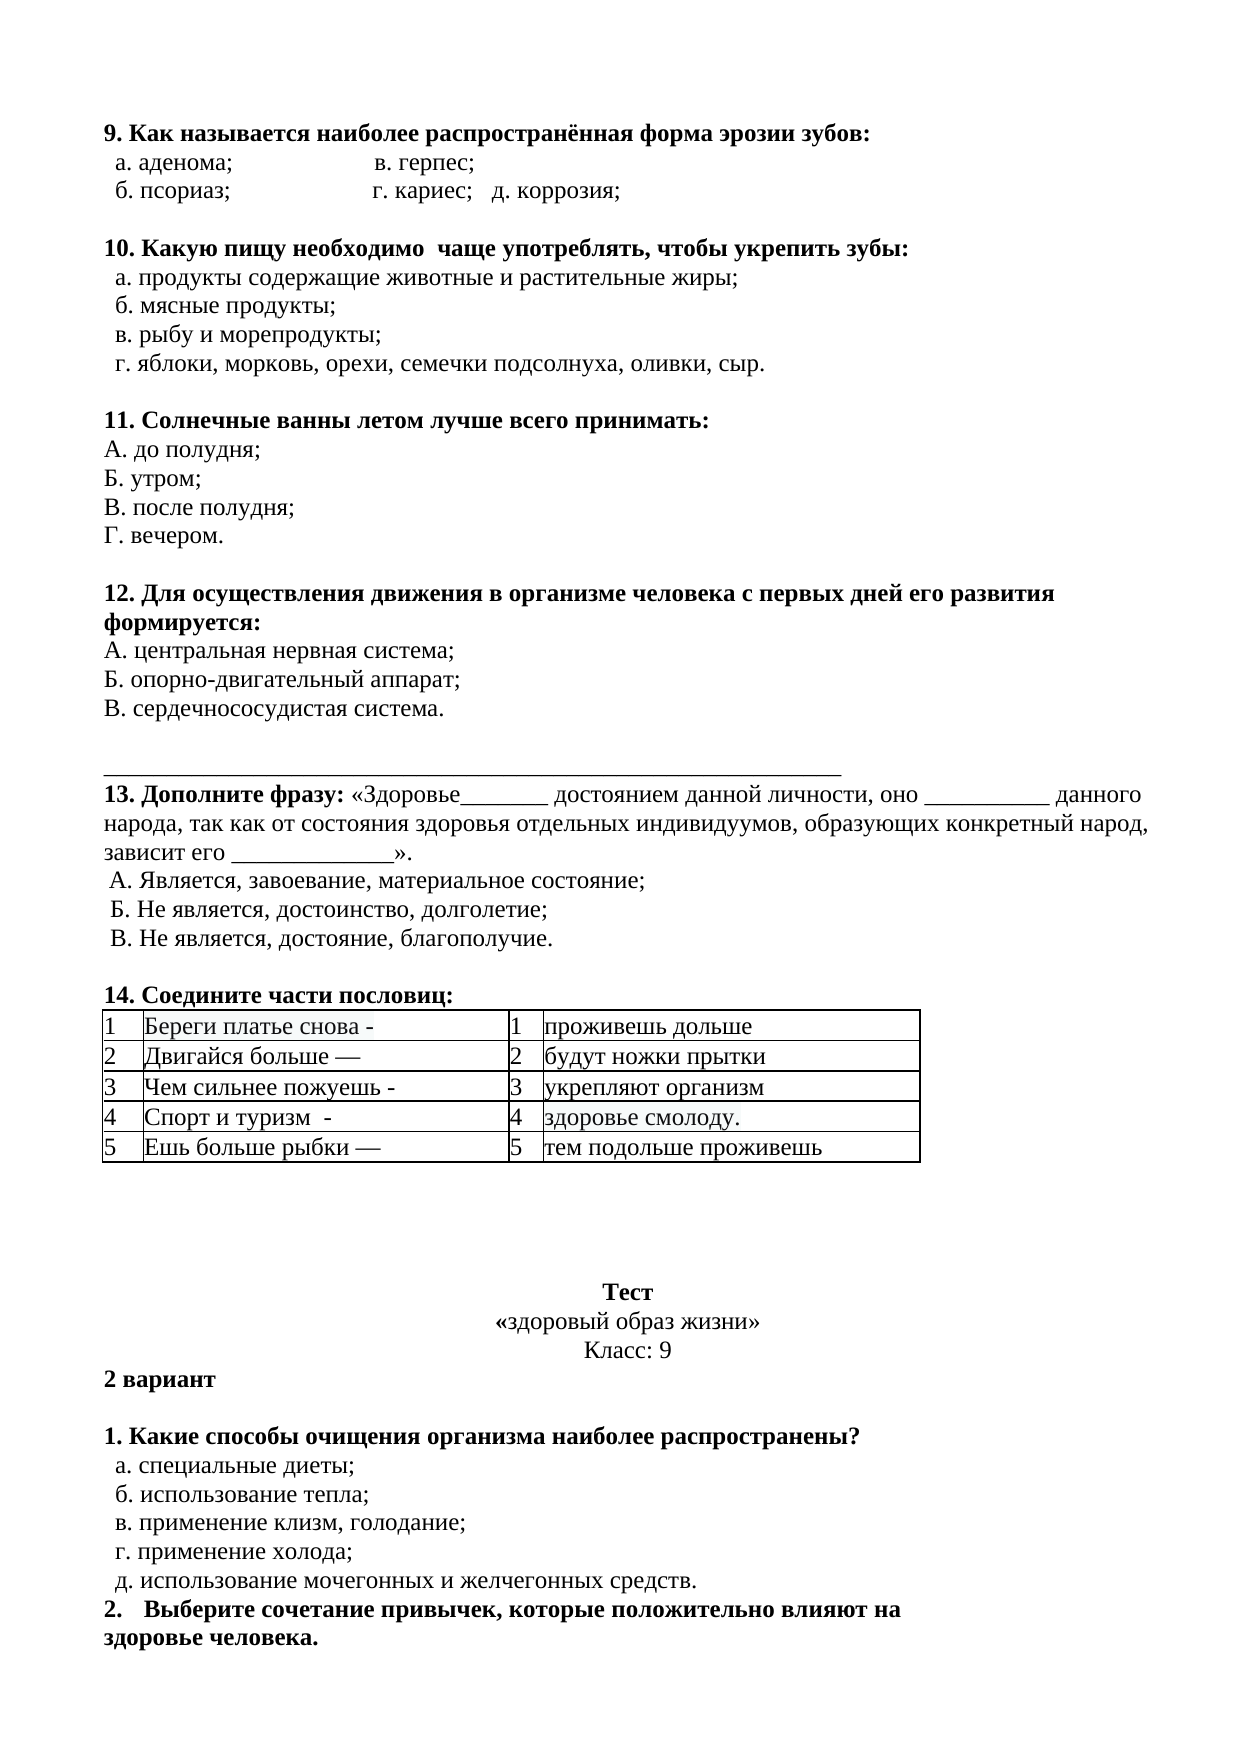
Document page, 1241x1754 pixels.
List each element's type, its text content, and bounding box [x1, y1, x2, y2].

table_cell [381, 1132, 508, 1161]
text 9. Как называется наиболее распространённая форма эрозии зубов: а. аденома; в. герпес; б. псориаз; г. кариес; д. коррозия; 10. Какую пищу необходимо чаще употреблять, чтобы укрепить зубы: а. продукты содержащие животные и растительные жиры; б. мясные продукты; в. рыбу и морепродукты; г. яблоки, морковь, орехи, семечки подсолнуха, оливки, сыр. [103, 118, 1152, 377]
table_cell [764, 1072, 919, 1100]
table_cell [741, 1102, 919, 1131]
text В. Не является, достояние, благополучие. [103, 923, 1152, 952]
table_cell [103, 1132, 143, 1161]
text Г. вечером. [103, 521, 1152, 549]
text «здоровый образ жизни» [103, 1306, 1152, 1335]
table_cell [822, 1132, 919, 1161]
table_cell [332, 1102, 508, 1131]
text 2. Выберите сочетание привычек, которые положительно влияют на здоровье человека. [103, 1594, 1152, 1651]
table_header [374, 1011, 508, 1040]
text 12. Для осуществления движения в организме человека с первых дней его развития формируется: [103, 578, 1152, 636]
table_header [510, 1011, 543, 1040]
text Класс: 9 [103, 1335, 1152, 1364]
text Тест [103, 1277, 1152, 1306]
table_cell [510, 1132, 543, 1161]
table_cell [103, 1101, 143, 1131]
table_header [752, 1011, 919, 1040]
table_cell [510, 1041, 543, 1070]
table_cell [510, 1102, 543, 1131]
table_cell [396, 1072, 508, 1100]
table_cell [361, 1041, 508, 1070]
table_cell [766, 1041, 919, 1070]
text 2 вариант [103, 1364, 1152, 1392]
text 11. Солнечные ванны летом лучше всего принимать: [103, 406, 1152, 434]
text Б. утром; [103, 463, 1152, 492]
text Б. Не является, достоинство, долголетие; [103, 894, 1152, 923]
text 1. Какие способы очищения организма наиболее распространены? а. специальные диеты; б. использование тепла; в. применение клизм, голодание; г. применение холода; д. использование мочегонных и желчегонных средств. [103, 1421, 1152, 1594]
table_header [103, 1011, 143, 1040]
text А. до полудня; [103, 434, 1152, 463]
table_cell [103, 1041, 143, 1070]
text В. после полудня; [103, 492, 1152, 521]
text А. центральная нервная система; [103, 636, 1152, 664]
text 14. Соедините части пословиц: [103, 981, 1152, 1009]
text А. Является, завоевание, материальное состояние; [103, 866, 1152, 894]
text 13. Дополните фразу: «Здоровье_______ достоянием данной личности, оно __________ данного народа, так как от состояния здоровья отдельных индивидуумов, образующих конкретный народ, зависит его _____________». [103, 779, 1152, 866]
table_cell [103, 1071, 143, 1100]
text ___________________________________________________________ [103, 751, 1152, 779]
text Б. опорно-двигательный аппарат; [103, 664, 1152, 693]
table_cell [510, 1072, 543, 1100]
text В. сердечнососудистая система. [103, 693, 1152, 722]
